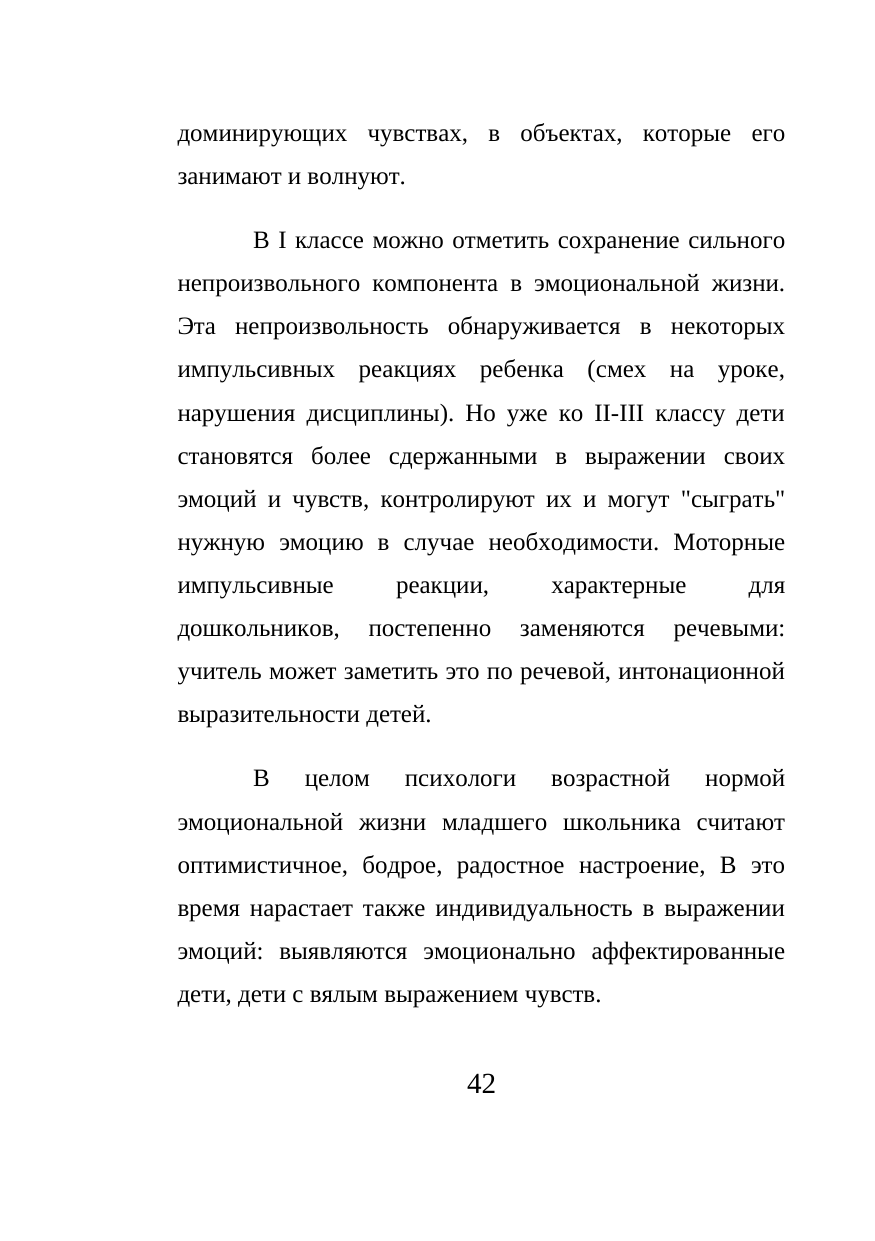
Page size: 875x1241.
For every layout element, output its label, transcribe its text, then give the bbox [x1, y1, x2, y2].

text В I классе можно отметить сохранение сильного непроизвольного компонента в эмоциональной жизни. Эта непроизвольность обнаруживается в некоторых импульсивных реакциях ребенка (смех на уроке, нарушения дисциплины). Но уже ко II-III классу дети становятся более сдержанными в выражении своих эмоций и чувств, контролируют их и могут "сыграть" нужную эмоцию в случае необходимости. Моторные импульсивные реакции, характерные для дошкольников, постепенно заменяются речевыми: учитель может заметить это по речевой, интонационной выразительности детей. [177, 225, 786, 728]
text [177, 118, 786, 190]
text В целом психологи возрастной нормой эмоциональной жизни младшего школьника считают оптимистичное, бодрое, радостное настроение, В это время нарастает также индивидуальность в выражении эмоций: выявляются эмоционально аффектированные дети, дети с вялым выражением чувств. [177, 763, 786, 1008]
